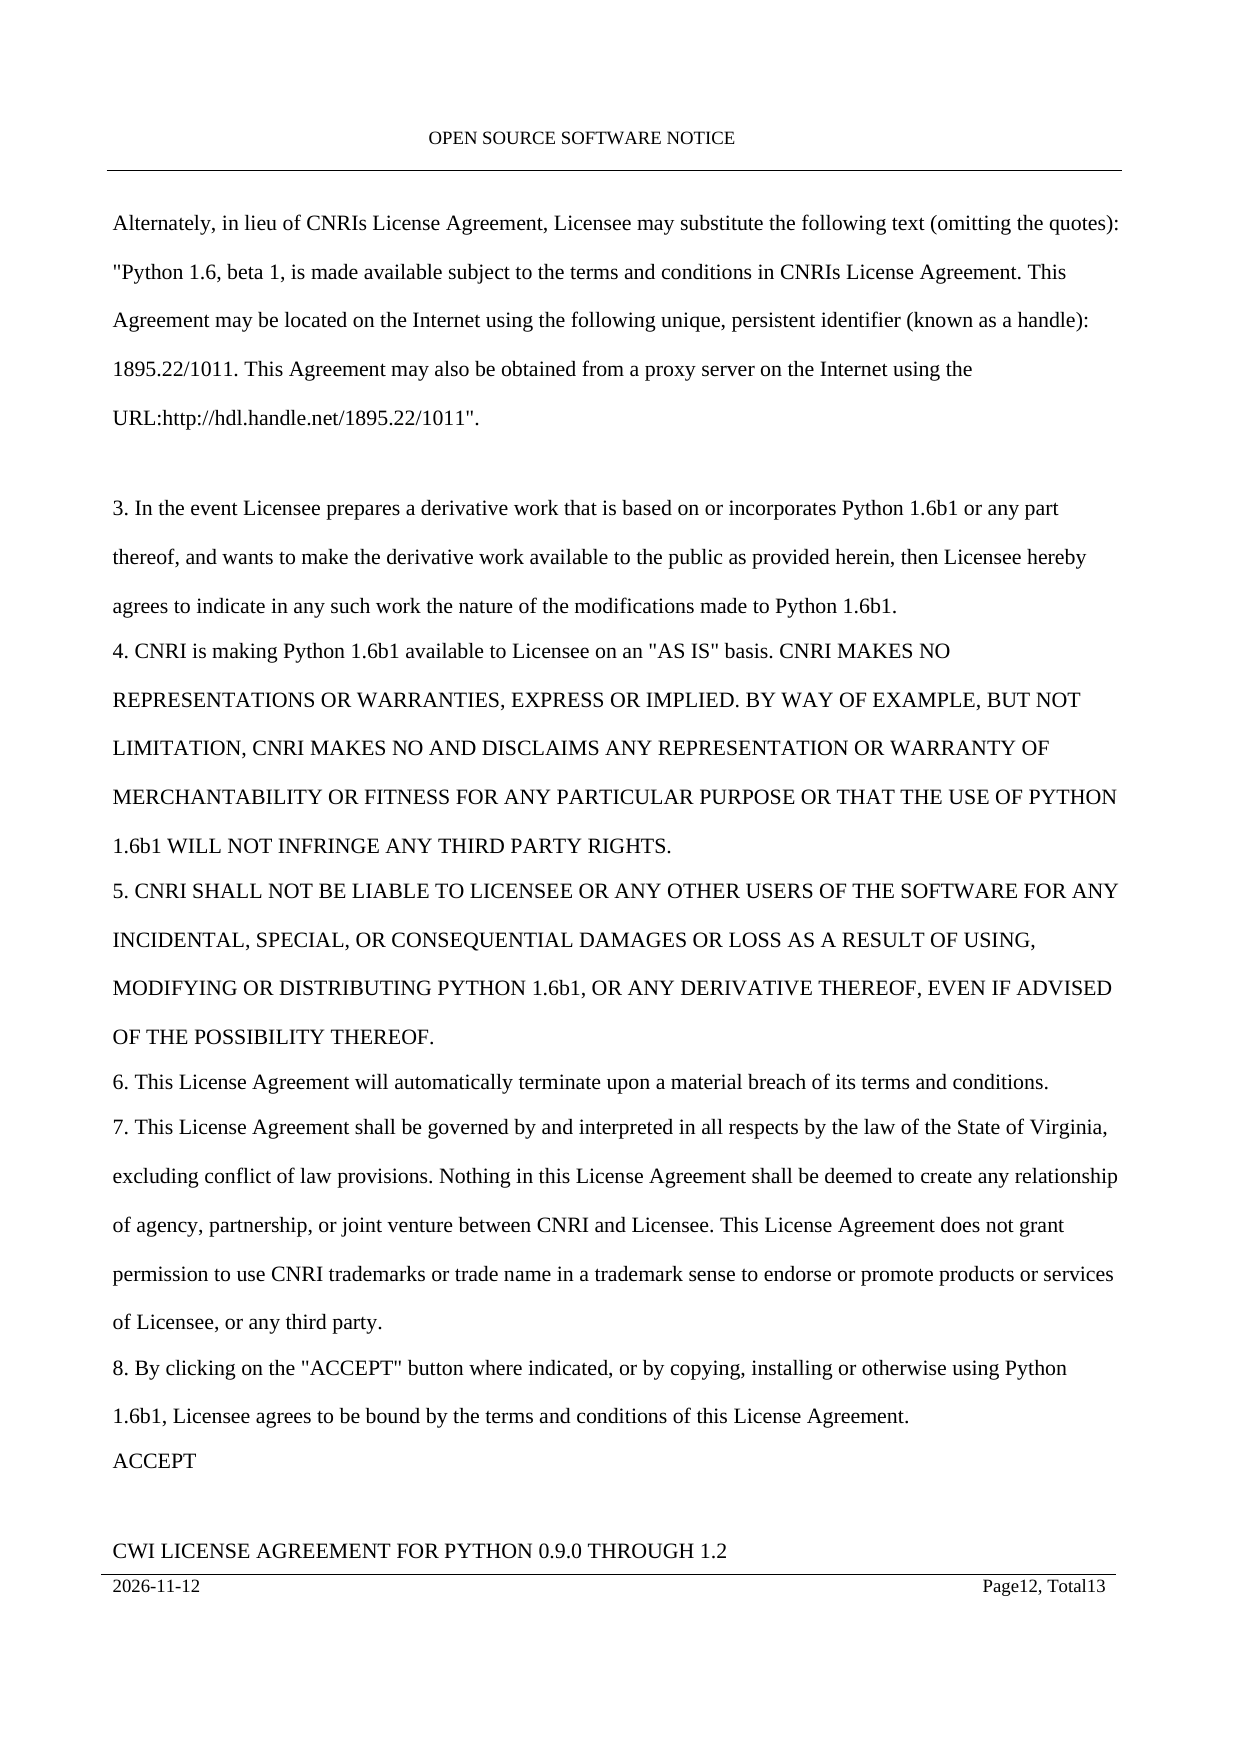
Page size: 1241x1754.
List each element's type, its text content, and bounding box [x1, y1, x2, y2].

text 6. This License Agreement will automatically terminate upon a material breach of its terms and conditions. [112, 1066, 1128, 1098]
text CWI LICENSE AGREEMENT FOR PYTHON 0.9.0 THROUGH 1.2 [112, 1535, 1128, 1567]
text ACCEPT [112, 1445, 1128, 1477]
text 5. CNRI SHALL NOT BE LIABLE TO LICENSEE OR ANY OTHER USERS OF THE SOFTWARE FOR ANY INCIDENTAL, SPECIAL, OR CONSEQUENTIAL DAMAGES OR LOSS AS A RESULT OF USING, MODIFYING OR DISTRIBUTING PYTHON 1.6b1, OR ANY DERIVATIVE THEREOF, EVEN IF ADVISED OF THE POSSIBILITY THEREOF. [112, 874, 1128, 1053]
text Alternately, in lieu of CNRIs License Agreement, Licensee may substitute the following text (omitting the quotes): "Python 1.6, beta 1, is made available subject to the terms and conditions in CNRIs License Agreement. This Agreement may be located on the Internet using the following unique, persistent identifier (known as a handle): 1895.22/1011. This Agreement may also be obtained from a proxy server on the Internet using the URL:http://hdl.handle.net/1895.22/1011". [112, 206, 1128, 434]
text 4. CNRI is making Python 1.6b1 available to Licensee on an "AS IS" basis. CNRI MAKES NO REPRESENTATIONS OR WARRANTIES, EXPRESS OR IMPLIED. BY WAY OF EXAMPLE, BUT NOT LIMITATION, CNRI MAKES NO AND DISCLAIMS ANY REPRESENTATION OR WARRANTY OF MERCHANTABILITY OR FITNESS FOR ANY PARTICULAR PURPOSE OR THAT THE USE OF PYTHON 1.6b1 WILL NOT INFRINGE ANY THIRD PARTY RIGHTS. [112, 634, 1128, 862]
text 8. By clicking on the "ACCEPT" button where indicated, or by copying, installing or otherwise using Python 1.6b1, Licensee agrees to be bound by the terms and conditions of this License Agreement. [112, 1351, 1128, 1432]
text 7. This License Agreement shall be governed by and interpreted in all respects by the law of the State of Virginia, excluding conflict of law provisions. Nothing in this License Agreement shall be deemed to create any relationship of agency, partnership, or joint venture between CNRI and Licensee. This License Agreement does not grant permission to use CNRI trademarks or trade name in a trademark sense to endorse or promote products or services of Licensee, or any third party. [112, 1111, 1128, 1338]
text 3. In the event Licensee prepares a derivative work that is based on or incorporates Python 1.6b1 or any part thereof, and wants to make the derivative work available to the public as provided herein, then Licensee hereby agrees to indicate in any such work the nature of the modifications made to Python 1.6b1. [112, 492, 1128, 622]
